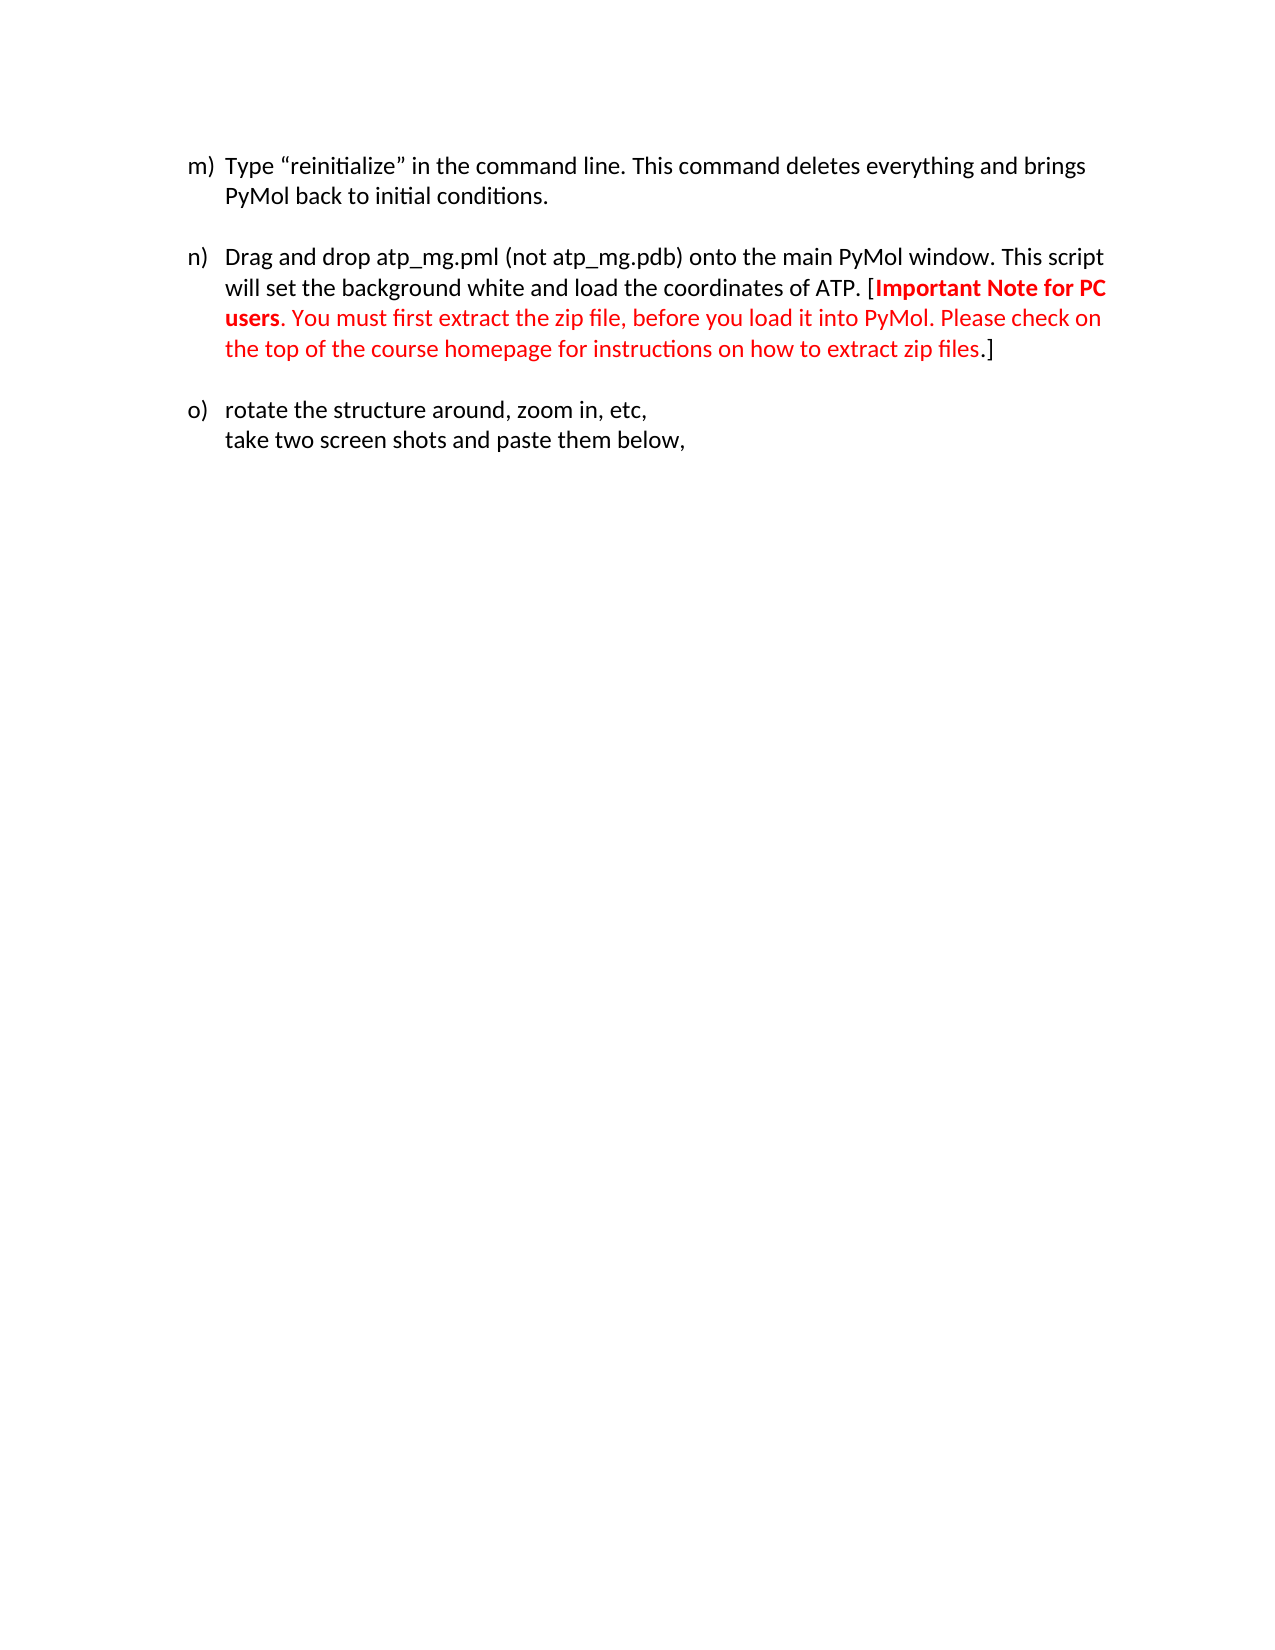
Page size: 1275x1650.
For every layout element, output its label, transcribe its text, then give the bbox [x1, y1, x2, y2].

list Type “reinitialize” in the command line. This command deletes everything and brings PyMol back to initial conditions. [187, 150, 1125, 211]
list Drag and drop atp_mg.pml (not atp_mg.pdb) onto the main PyMol window. This script will set the background white and load the coordinates of ATP. [Important Note for PC users. You must first extract the zip file, before you load it into PyMol. Please check on the top of the course homepage for instructions on how to extract zip files.] [187, 242, 1125, 364]
list rotate the structure around, zoom in, etc, take two screen shots and paste them below, [187, 394, 1125, 455]
